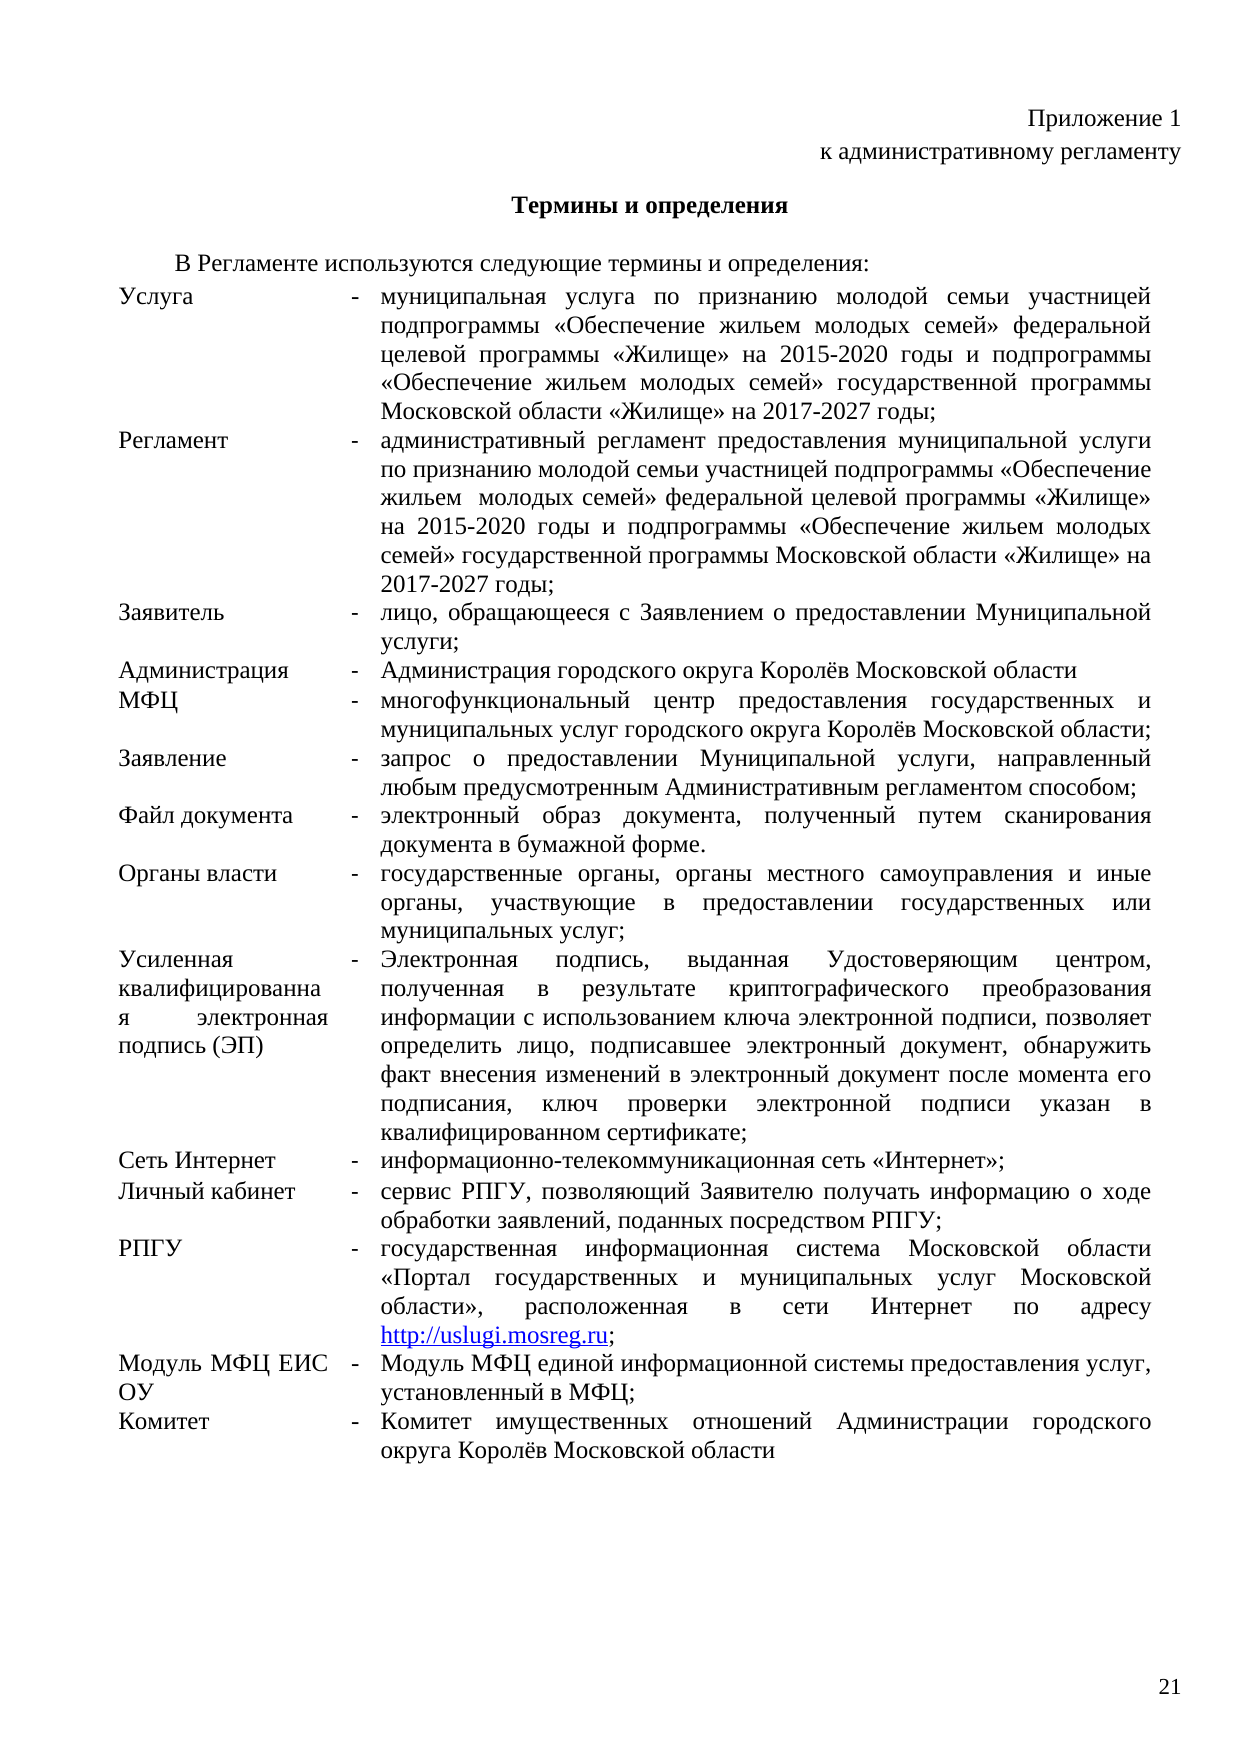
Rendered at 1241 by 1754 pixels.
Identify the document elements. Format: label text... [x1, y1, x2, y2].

table_cell - [340, 1349, 369, 1406]
table_cell РПГУ [107, 1234, 339, 1348]
table_cell Регламент [107, 425, 339, 597]
table_cell - [340, 425, 369, 597]
table_cell Сеть Интернет [107, 1146, 339, 1176]
table_cell многофункциональный центр предоставления государственных и муниципальных услуг городского округа Королёв Московской области; [369, 686, 1163, 743]
table_cell - [340, 1406, 369, 1463]
table_cell Модуль МФЦ ЕИС ОУ [107, 1349, 339, 1406]
table_cell Файл документа [107, 801, 339, 858]
table_cell Комитет имущественных отношений Администрации городского округа Королёв Московской области [369, 1406, 1163, 1463]
table_cell электронный образ документа, полученный путем сканирования документа в бумажной форме. [369, 801, 1163, 858]
table_cell - [340, 598, 369, 655]
table_cell Администрация городского округа Королёв Московской области [369, 655, 1163, 686]
table_cell - [340, 1146, 369, 1176]
table_cell информационно-телекоммуникационная сеть «Интернет»; [369, 1146, 1163, 1176]
table_header - [340, 281, 369, 425]
table_header муниципальная услуга по признанию молодой семьи участницей подпрограммы «Обеспечение жильем молодых семей» федеральной целевой программы «Жилище» на 2015-2020 годы и подпрограммы «Обеспечение жильем молодых семей» государственной программы Московской области «Жилище» на 2017-2027 годы; [369, 281, 1163, 425]
table_cell сервис РПГУ, позволяющий Заявителю получать информацию о ходе обработки заявлений, поданных посредством РПГУ; [369, 1176, 1163, 1233]
table_cell - [340, 944, 369, 1146]
table_cell государственные органы, органы местного самоуправления и иные органы, участвующие в предоставлении государственных или муниципальных услуг; [369, 858, 1163, 944]
table_cell - [340, 801, 369, 858]
table_cell Электронная подпись, выданная Удостоверяющим центром, полученная в результате криптографического преобразования информации с использованием ключа электронной подписи, позволяет определить лицо, подписавшее электронный документ, обнаружить факт внесения изменений в электронный документ после момента его подписания, ключ проверки электронной подписи указан в квалифицированном сертификате; [369, 944, 1163, 1146]
table_cell Усиленная квалифицированная электронная подпись (ЭП) [107, 944, 339, 1146]
table_cell государственная информационная система Московской области «Портал государственных и муниципальных услуг Московской области», расположенная в сети Интернет по адресу http://uslugi.mosreg.ru; [369, 1234, 1163, 1348]
table_cell - [340, 1234, 369, 1348]
table_cell - [340, 858, 369, 944]
table_cell Модуль МФЦ единой информационной системы предоставления услуг, установленный в МФЦ; [369, 1349, 1163, 1406]
text Термины и определения [118, 190, 1181, 219]
table_cell Комитет [107, 1406, 339, 1463]
table_cell - [340, 655, 369, 686]
table_cell административный регламент предоставления муниципальной услуги по признанию молодой семьи участницей подпрограммы «Обеспечение жильем молодых семей» федеральной целевой программы «Жилище» на 2015-2020 годы и подпрограммы «Обеспечение жильем молодых семей» государственной программы Московской области «Жилище» на 2017-2027 годы; [369, 425, 1163, 597]
text В Регламенте используются следующие термины и определения: [118, 248, 1181, 277]
table_header Услуга [107, 281, 339, 425]
table_cell - [340, 686, 369, 743]
table_cell лицо, обращающееся с Заявлением о предоставлении Муниципальной услуги; [369, 598, 1163, 655]
table_cell Заявитель [107, 598, 339, 655]
table_cell Органы власти [107, 858, 339, 944]
table_cell - [340, 1176, 369, 1233]
text Приложение 1 [118, 103, 1181, 132]
table_cell - [340, 743, 369, 801]
table_cell Заявление [107, 743, 339, 801]
table_cell МФЦ [107, 686, 339, 743]
table_cell Администрация [107, 655, 339, 686]
table_cell Личный кабинет [107, 1176, 339, 1233]
table_cell запрос о предоставлении Муниципальной услуги, направленный любым предусмотренным Административным регламентом способом; [369, 743, 1163, 801]
text к административному регламенту [118, 136, 1181, 165]
